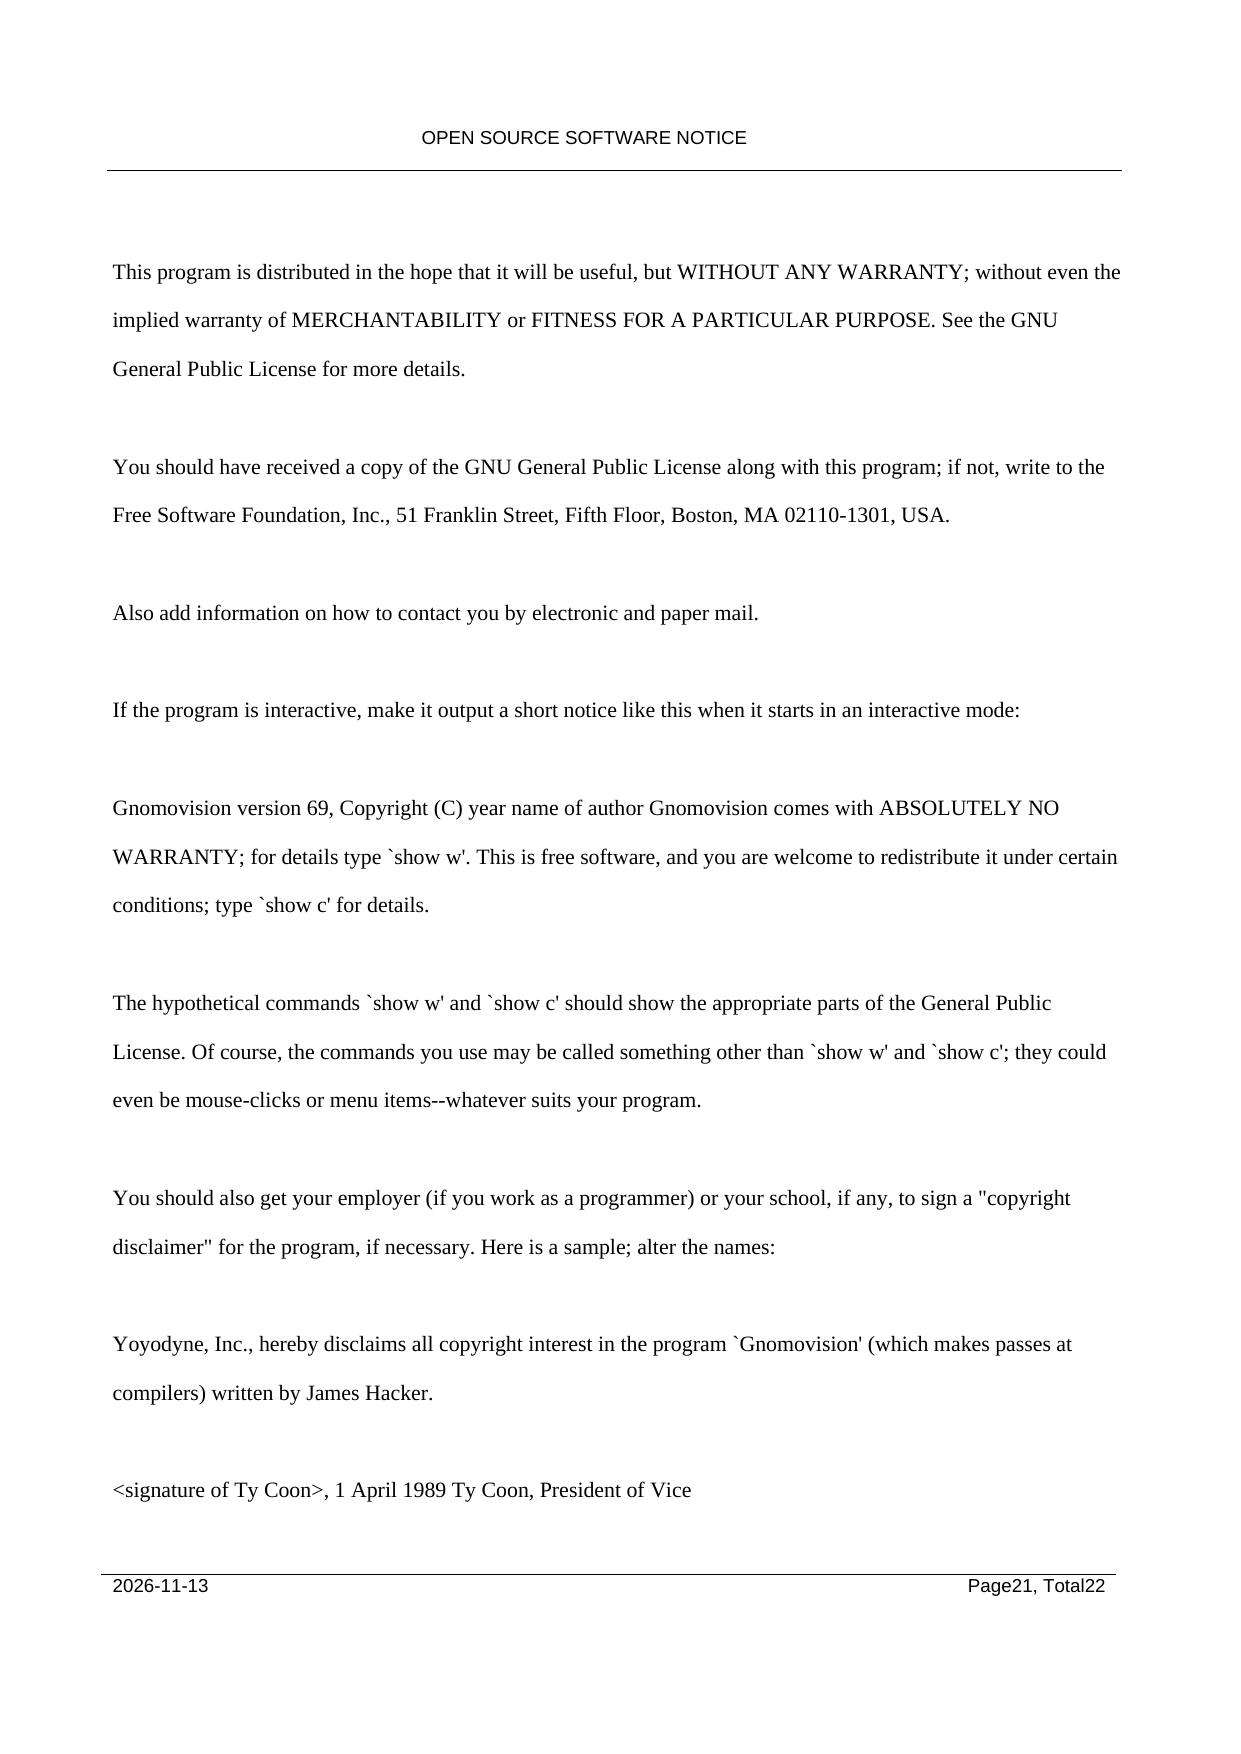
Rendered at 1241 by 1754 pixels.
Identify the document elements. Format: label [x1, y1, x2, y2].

text [112, 206, 1128, 1506]
